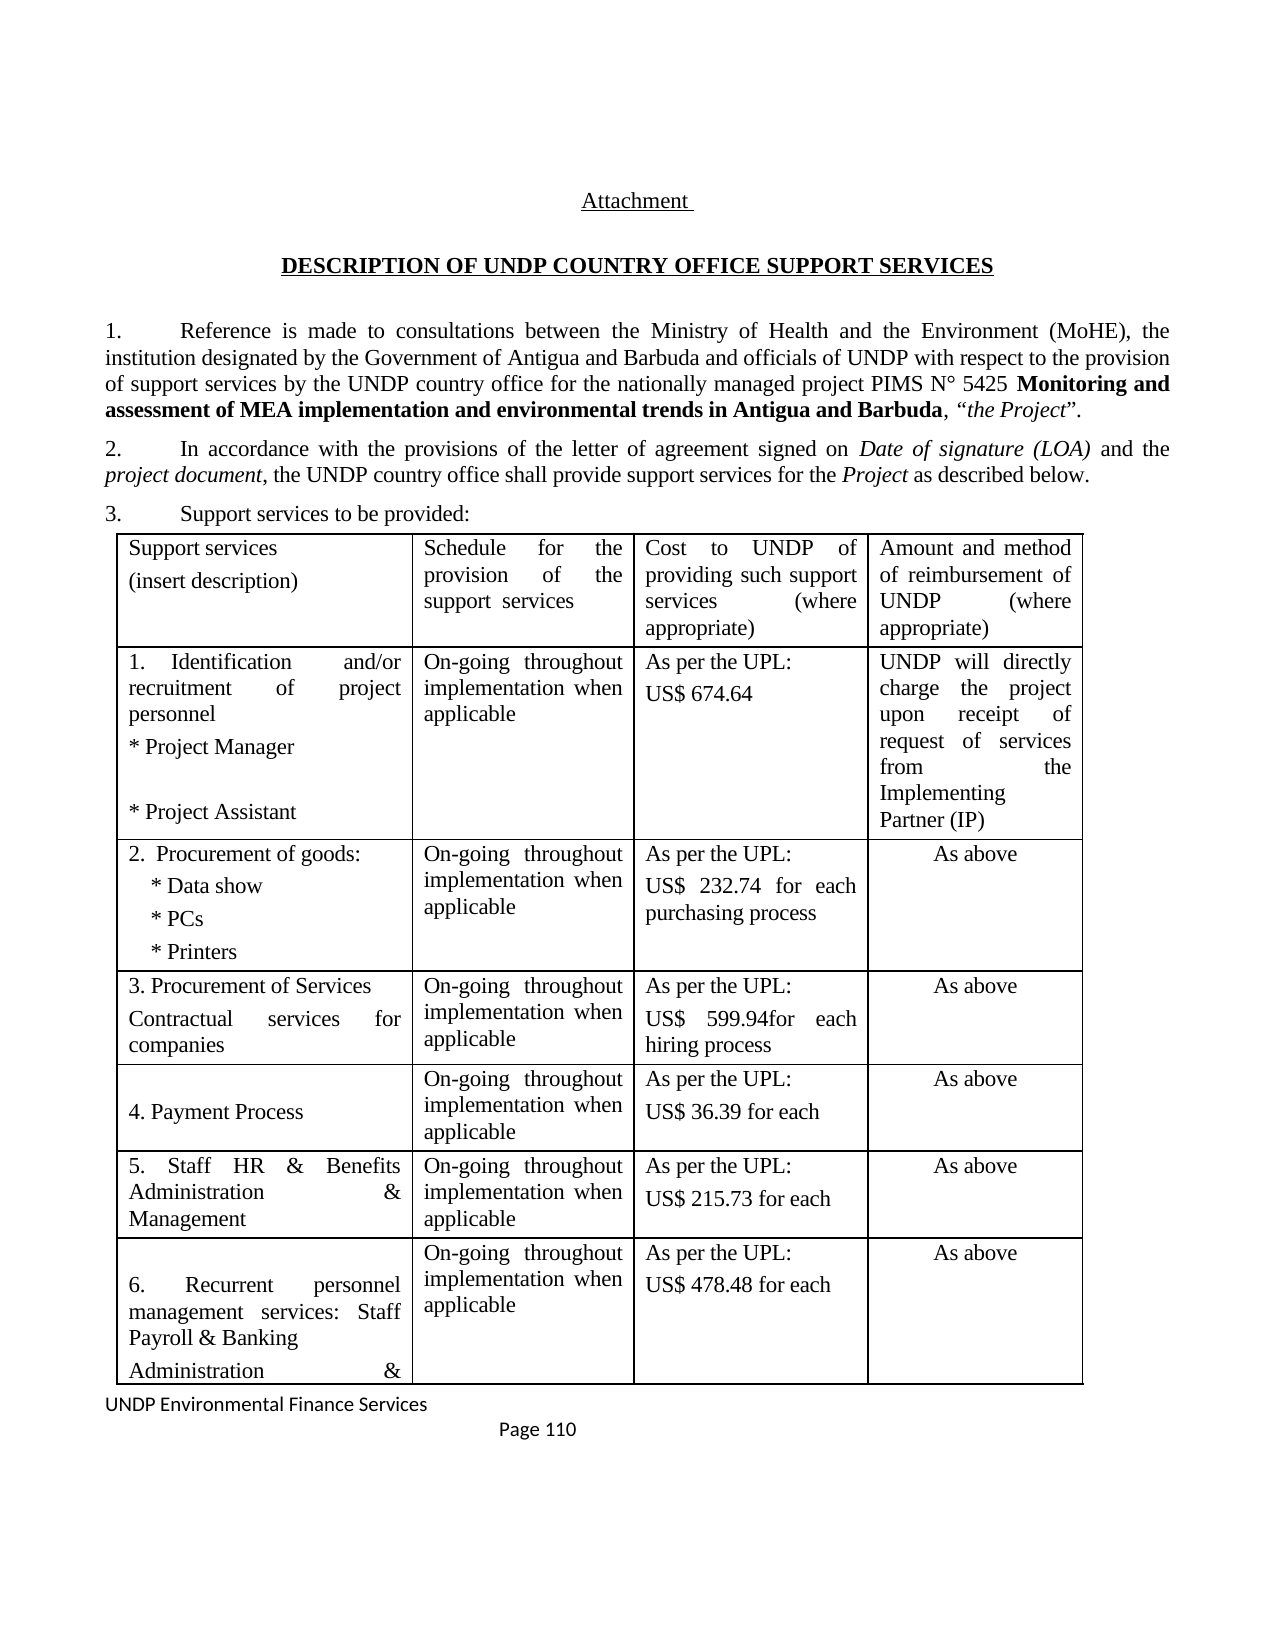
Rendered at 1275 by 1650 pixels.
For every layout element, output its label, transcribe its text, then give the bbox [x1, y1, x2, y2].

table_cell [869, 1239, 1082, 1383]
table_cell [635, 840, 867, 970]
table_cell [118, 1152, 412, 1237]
list Attachment [105, 187, 1170, 213]
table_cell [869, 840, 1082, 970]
list 1. Reference is made to consultations between the Ministry of Health and the Environment (MoHE), the institution designated by the Government of Antigua and Barbuda and officials of UNDP with respect to the provision of support services by the UNDP country office for the nationally managed project PIMS N° 5425 Monitoring and assessment of MEA implementation and environmental trends in Antigua and Barbuda, “the Project”. [105, 317, 1170, 423]
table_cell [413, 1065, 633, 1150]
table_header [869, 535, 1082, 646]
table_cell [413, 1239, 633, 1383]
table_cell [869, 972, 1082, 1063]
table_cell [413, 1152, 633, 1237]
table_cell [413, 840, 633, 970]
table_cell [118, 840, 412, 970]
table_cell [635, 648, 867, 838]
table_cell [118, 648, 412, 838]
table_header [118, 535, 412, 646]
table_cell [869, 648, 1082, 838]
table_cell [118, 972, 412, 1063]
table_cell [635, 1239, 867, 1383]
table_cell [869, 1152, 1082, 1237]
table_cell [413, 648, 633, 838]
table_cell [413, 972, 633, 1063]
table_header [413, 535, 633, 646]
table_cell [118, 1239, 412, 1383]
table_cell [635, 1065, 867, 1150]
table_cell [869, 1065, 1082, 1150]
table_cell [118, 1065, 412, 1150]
text DESCRIPTION OF UNDP COUNTRY OFFICE SUPPORT SERVICES [105, 252, 1170, 278]
list 3. Support services to be provided: [105, 500, 1170, 527]
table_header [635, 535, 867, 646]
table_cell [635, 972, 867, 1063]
list 2. In accordance with the provisions of the letter of agreement signed on Date of signature (LOA) and the project document, the UNDP country office shall provide support services for the Project as described below. [105, 435, 1170, 488]
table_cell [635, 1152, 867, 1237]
